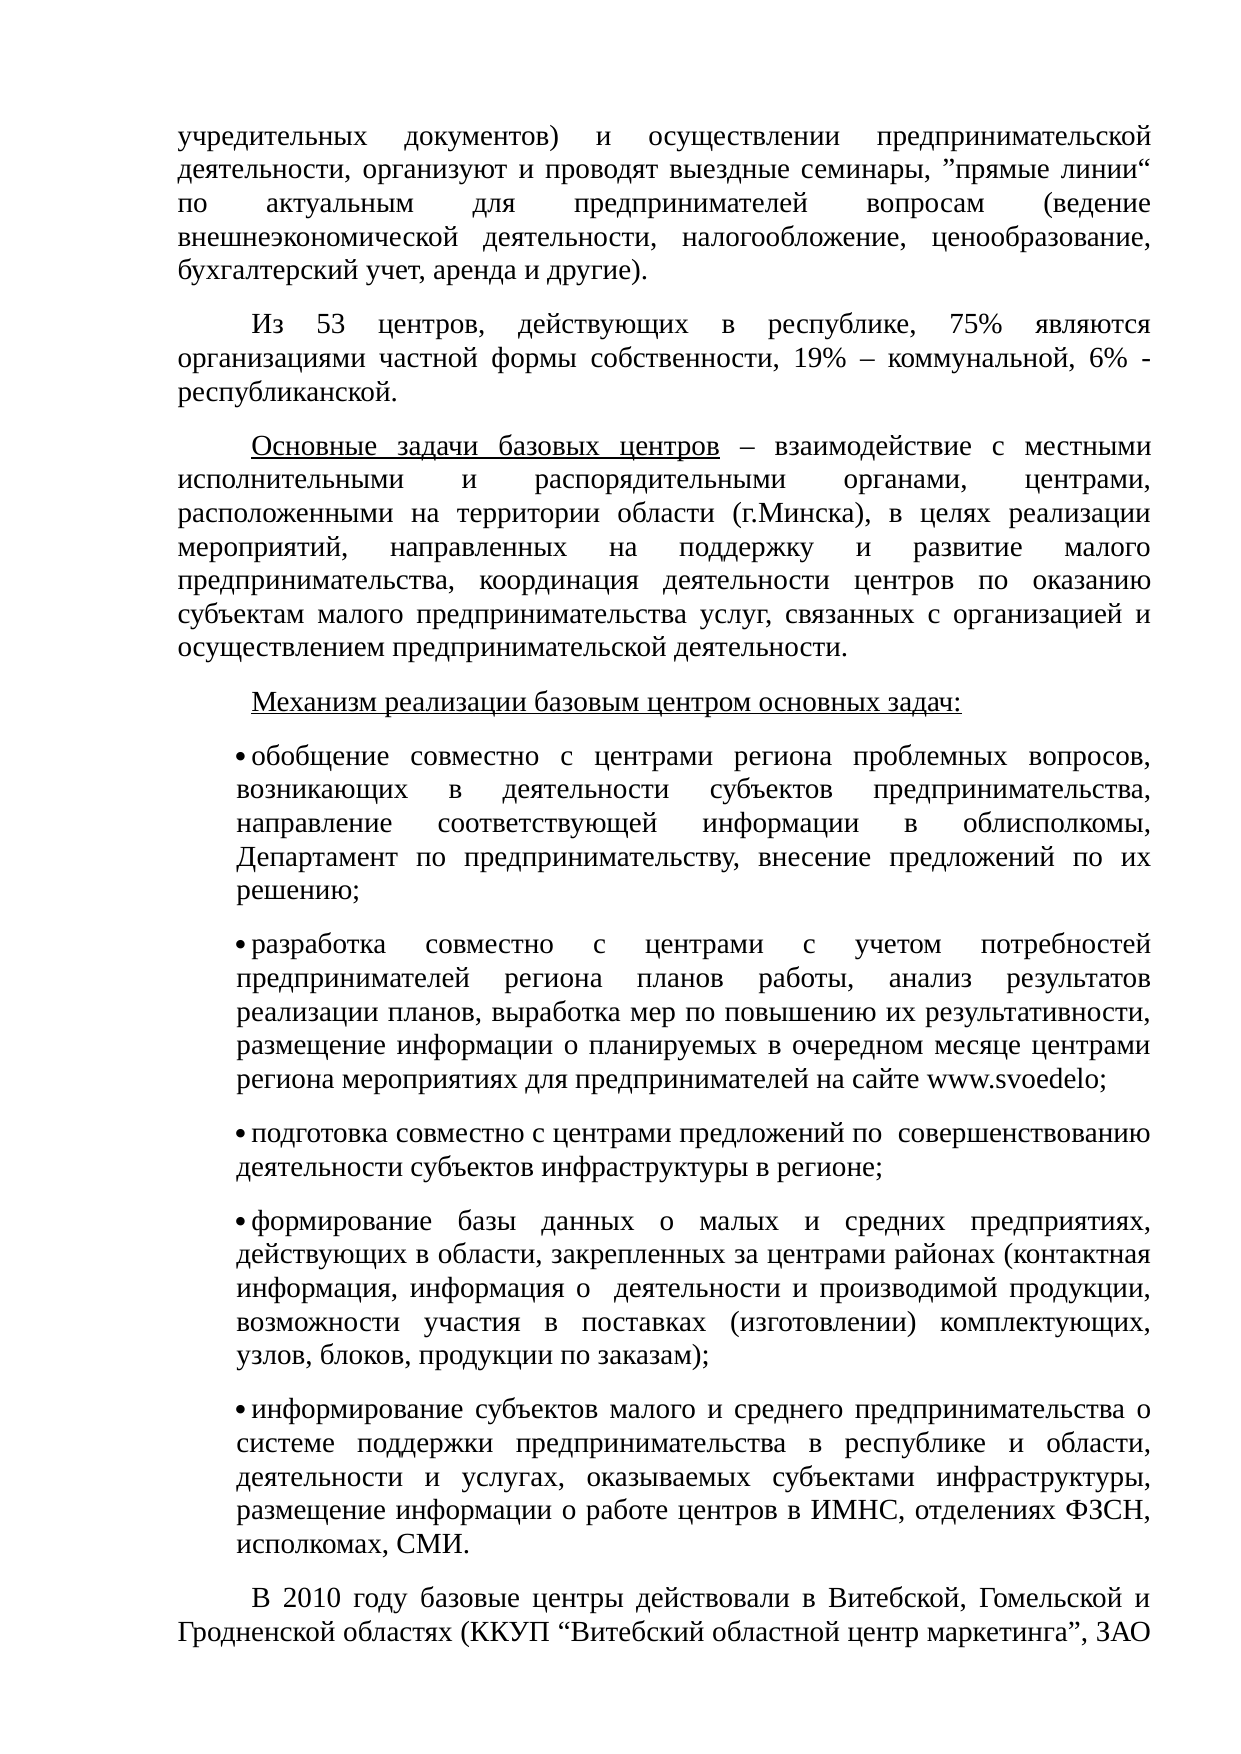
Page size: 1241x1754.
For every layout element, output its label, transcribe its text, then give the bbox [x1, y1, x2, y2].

list подготовка совместно с центрами предложений по совершенствованию деятельности субъектов инфраструктуры в регионе; [236, 1115, 1152, 1182]
list формирование базы данных о малых и средних предприятиях, действующих в области, закрепленных за центрами районах (контактная информация, информация о деятельности и производимой продукции, возможности участия в поставках (изготовлении) комплектующих, узлов, блоков, продукции по заказам); [236, 1203, 1152, 1371]
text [177, 118, 1152, 286]
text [177, 1580, 1152, 1647]
text Из 53 центров, действующих в республике, 75% являются организациями частной формы собственности, 19% – коммунальной, 6% -республиканской. [177, 307, 1152, 407]
text Основные задачи базовых центров – взаимодействие с местными исполнительными и распорядительными органами, центрами, расположенными на территории области (г.Минска), в целях реализации мероприятий, направленных на поддержку и развитие малого предпринимательства, координация деятельности центров по оказанию субъектам малого предпринимательства услуг, связанных с организацией и осуществлением предпринимательской деятельности. [177, 428, 1152, 663]
text Механизм реализации базовым центром основных задач: [177, 684, 1152, 717]
list обобщение совместно с центрами региона проблемных вопросов, возникающих в деятельности субъектов предпринимательства, направление соответствующей информации в облисполкомы, Департамент по предпринимательству, внесение предложений по их решению; [236, 738, 1152, 906]
list разработка совместно с центрами с учетом потребностей предпринимателей региона планов работы, анализ результатов реализации планов, выработка мер по повышению их результативности, размещение информации о планируемых в очередном месяце центрами региона мероприятиях для предпринимателей на сайте www.svoedelo; [236, 927, 1152, 1094]
list информирование субъектов малого и среднего предпринимательства о системе поддержки предпринимательства в республике и области, деятельности и услугах, оказываемых субъектами инфраструктуры, размещение информации о работе центров в ИМНС, отделениях ФЗСН, исполкомах, СМИ. [236, 1392, 1152, 1559]
